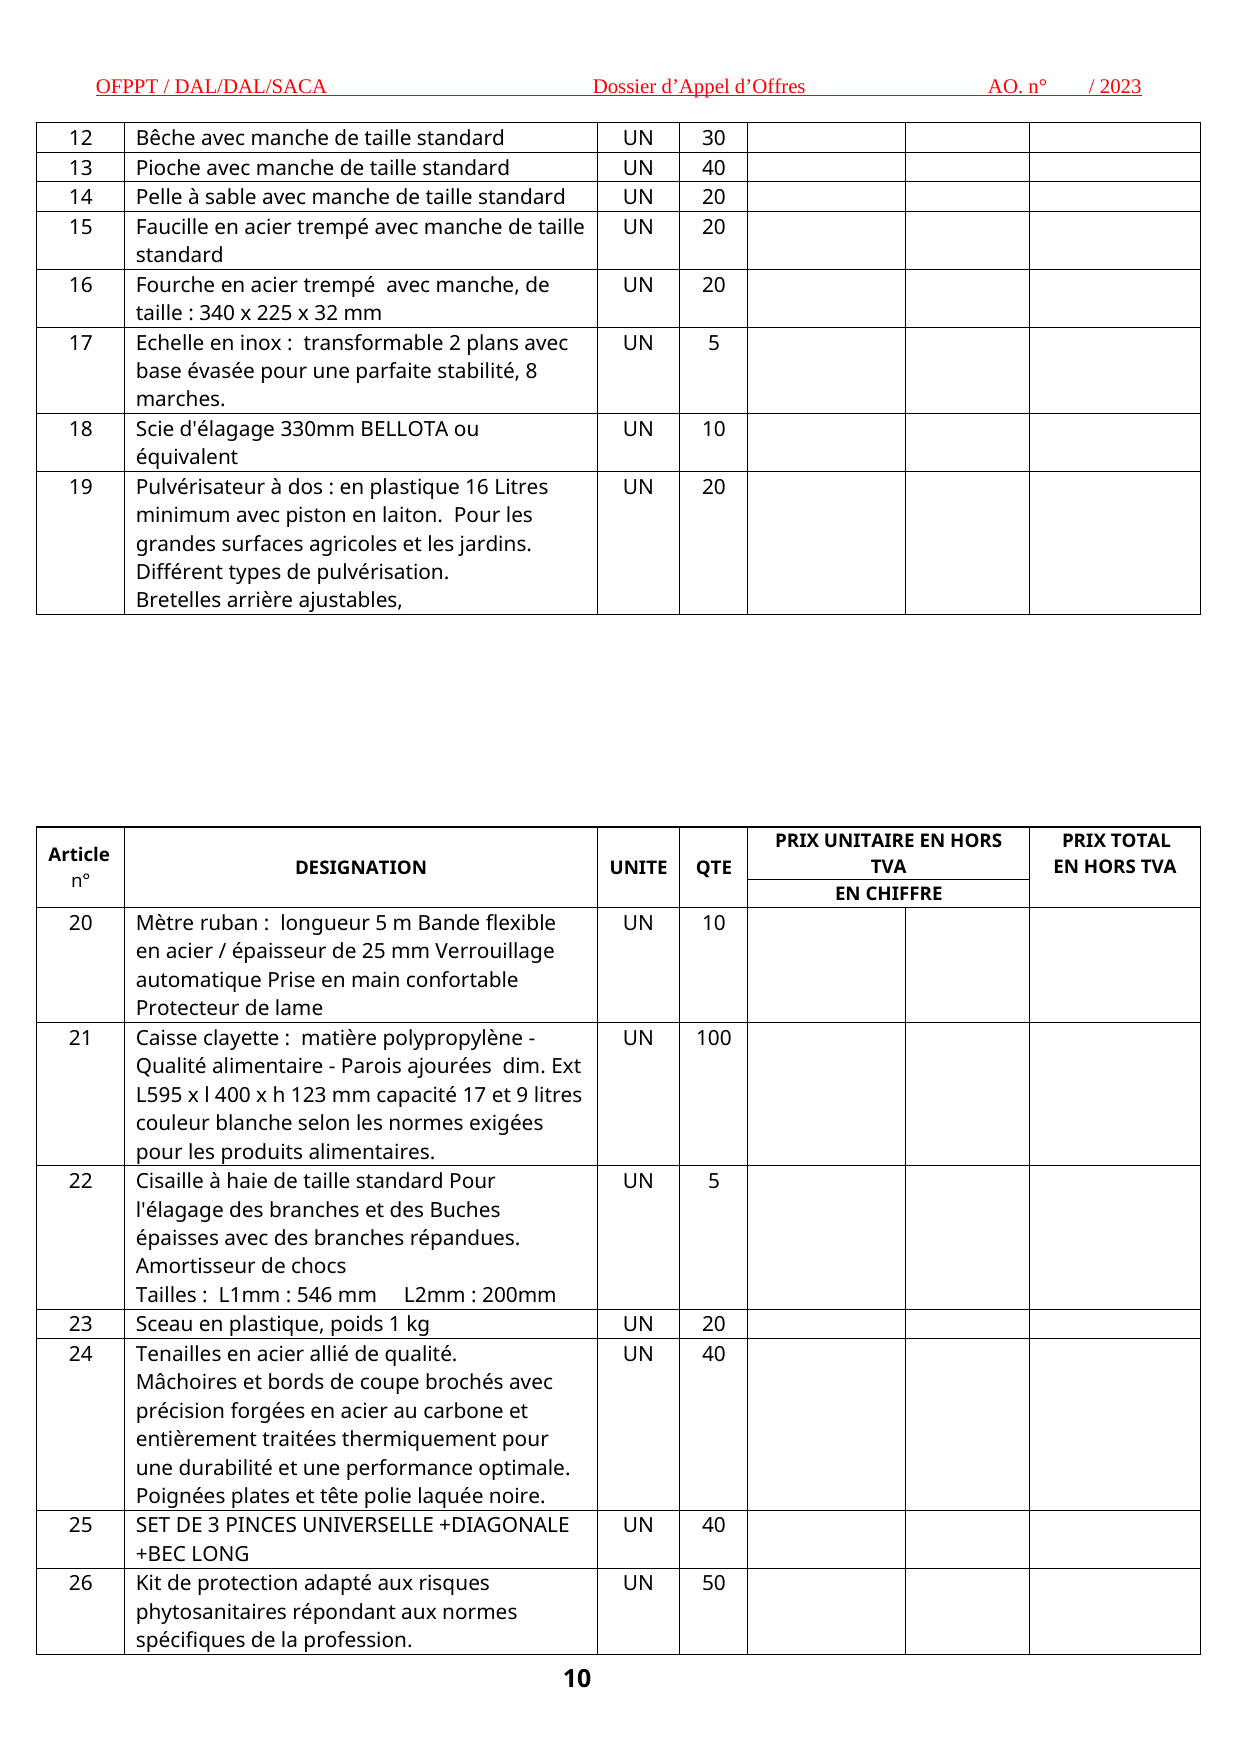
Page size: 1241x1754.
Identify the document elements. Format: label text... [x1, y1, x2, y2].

table_cell [748, 414, 905, 471]
table_cell 10 [680, 908, 747, 1022]
table_cell UN [598, 123, 679, 152]
table_cell [748, 270, 905, 327]
table_cell Sceau en plastique, poids 1 kg [125, 1310, 597, 1338]
table_cell 17 [37, 328, 124, 413]
table_cell [748, 1023, 905, 1165]
table_cell [748, 212, 905, 269]
table_cell [748, 1339, 905, 1509]
table_cell Pioche avec manche de taille standard [125, 153, 597, 181]
table_cell 24 [37, 1339, 124, 1509]
table_cell 10 [680, 414, 747, 471]
table_cell [1030, 1310, 1200, 1338]
table_cell UN [598, 1339, 679, 1509]
table_header PRIX UNITAIRE EN HORS TVA [748, 828, 1029, 878]
table_cell [1030, 1569, 1200, 1654]
table_cell 20 [680, 212, 747, 269]
table_cell Bêche avec manche de taille standard [125, 123, 597, 152]
table_cell [1030, 153, 1200, 181]
table_cell Scie d'élagage 330mm BELLOTA ou équivalent [125, 414, 597, 471]
table_cell [1030, 1339, 1200, 1509]
table_cell 5 [680, 328, 747, 413]
table_cell 20 [37, 908, 124, 1022]
table_cell [906, 212, 1029, 269]
table_cell 18 [37, 414, 124, 471]
table_cell [906, 123, 1029, 152]
table_cell Cisaille à haie de taille standard Pour l'élagage des branches et des Buches épaisses avec des branches répandues. Amortisseur de chocs Tailles : L1mm : 546 mm L2mm : 200mm [125, 1166, 597, 1308]
table_cell [906, 182, 1029, 211]
table_cell UN [598, 182, 679, 211]
table_cell [1030, 182, 1200, 211]
table_cell [906, 908, 1029, 1022]
table_cell [1030, 1511, 1200, 1567]
table_cell 20 [680, 182, 747, 211]
table_cell SET DE 3 PINCES UNIVERSELLE +DIAGONALE +BEC LONG [125, 1511, 597, 1567]
table_cell [748, 908, 905, 1022]
table_cell Pelle à sable avec manche de taille standard [125, 182, 597, 211]
table_cell 15 [37, 212, 124, 269]
table_cell UN [598, 1166, 679, 1308]
table_cell [906, 472, 1029, 614]
table_cell Faucille en acier trempé avec manche de taille standard [125, 212, 597, 269]
table_cell Mètre ruban : longueur 5 m Bande flexible en acier / épaisseur de 25 mm Verrouillage automatique Prise en main confortable Protecteur de lame [125, 908, 597, 1022]
table_cell [1030, 1166, 1200, 1308]
table_cell 16 [37, 270, 124, 327]
table_cell [1030, 123, 1200, 152]
table_cell 5 [680, 1166, 747, 1308]
table_cell [1030, 472, 1200, 614]
table_header PRIX TOTAL EN HORS TVA [1030, 828, 1200, 907]
table_cell [906, 153, 1029, 181]
table_cell 40 [680, 153, 747, 181]
table_cell [1030, 270, 1200, 327]
table_cell UN [598, 1511, 679, 1567]
table_cell 13 [37, 153, 124, 181]
table_cell UN [598, 1569, 679, 1654]
table_cell UN [598, 908, 679, 1022]
table_cell [748, 1511, 905, 1567]
table_cell 26 [37, 1569, 124, 1654]
table_cell 100 [680, 1023, 747, 1165]
table_cell 20 [680, 1310, 747, 1338]
table_cell [906, 1166, 1029, 1308]
table_cell UN [598, 414, 679, 471]
table_cell Tenailles en acier allié de qualité. Mâchoires et bords de coupe brochés avec précision forgées en acier au carbone et entièrement traitées thermiquement pour une durabilité et une performance optimale. Poignées plates et tête polie laquée noire. [125, 1339, 597, 1509]
table_cell Pulvérisateur à dos : en plastique 16 Litres minimum avec piston en laiton. Pour les grandes surfaces agricoles et les jardins. Différent types de pulvérisation. Bretelles arrière ajustables, [125, 472, 597, 614]
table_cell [125, 1569, 597, 1654]
table_cell 20 [680, 472, 747, 614]
table_cell 40 [680, 1511, 747, 1567]
table_cell UN [598, 153, 679, 181]
table_cell UN [598, 472, 679, 614]
table_cell EN CHIFFRE [748, 880, 1029, 907]
table_cell 20 [680, 270, 747, 327]
table_cell [906, 1023, 1029, 1165]
table_cell [748, 472, 905, 614]
table_cell [906, 1569, 1029, 1654]
table_cell [906, 1511, 1029, 1567]
table_cell [748, 1166, 905, 1308]
table_cell 19 [37, 472, 124, 614]
table_cell Fourche en acier trempé avec manche, de taille : 340 x 225 x 32 mm [125, 270, 597, 327]
table_cell [1030, 908, 1200, 1022]
table_cell 14 [37, 182, 124, 211]
table_cell UN [598, 1310, 679, 1338]
table_cell [906, 328, 1029, 413]
table_cell 25 [37, 1511, 124, 1567]
table_cell [906, 270, 1029, 327]
table_cell 22 [37, 1166, 124, 1308]
table_cell 23 [37, 1310, 124, 1338]
table_cell [1030, 328, 1200, 413]
table_cell [748, 328, 905, 413]
table_cell [906, 1339, 1029, 1509]
table_cell UN [598, 1023, 679, 1165]
table_cell [748, 123, 905, 152]
table_cell 40 [680, 1339, 747, 1509]
table_cell UN [598, 270, 679, 327]
table_cell [748, 1310, 905, 1338]
table_cell UN [598, 328, 679, 413]
table_cell [748, 182, 905, 211]
table_header QTE [680, 828, 747, 907]
table_cell 50 [680, 1569, 747, 1654]
table_cell [906, 414, 1029, 471]
table_cell [748, 153, 905, 181]
table_cell UN [598, 212, 679, 269]
table_header Article n° [37, 828, 124, 907]
table_cell 30 [680, 123, 747, 152]
table_cell Echelle en inox : transformable 2 plans avec base évasée pour une parfaite stabilité, 8 marches. [125, 328, 597, 413]
table_cell [1030, 212, 1200, 269]
table_header DESIGNATION [125, 828, 597, 907]
table_cell 21 [37, 1023, 124, 1165]
table_cell [748, 1569, 905, 1654]
table_cell Caisse clayette : matière polypropylène - Qualité alimentaire - Parois ajourées dim. Ext L595 x l 400 x h 123 mm capacité 17 et 9 litres couleur blanche selon les normes exigées pour les produits alimentaires. [125, 1023, 597, 1165]
table_cell [1030, 414, 1200, 471]
table_cell [906, 1310, 1029, 1338]
table_cell 12 [37, 123, 124, 152]
table_header UNITE [598, 828, 679, 907]
table_cell [1030, 1023, 1200, 1165]
